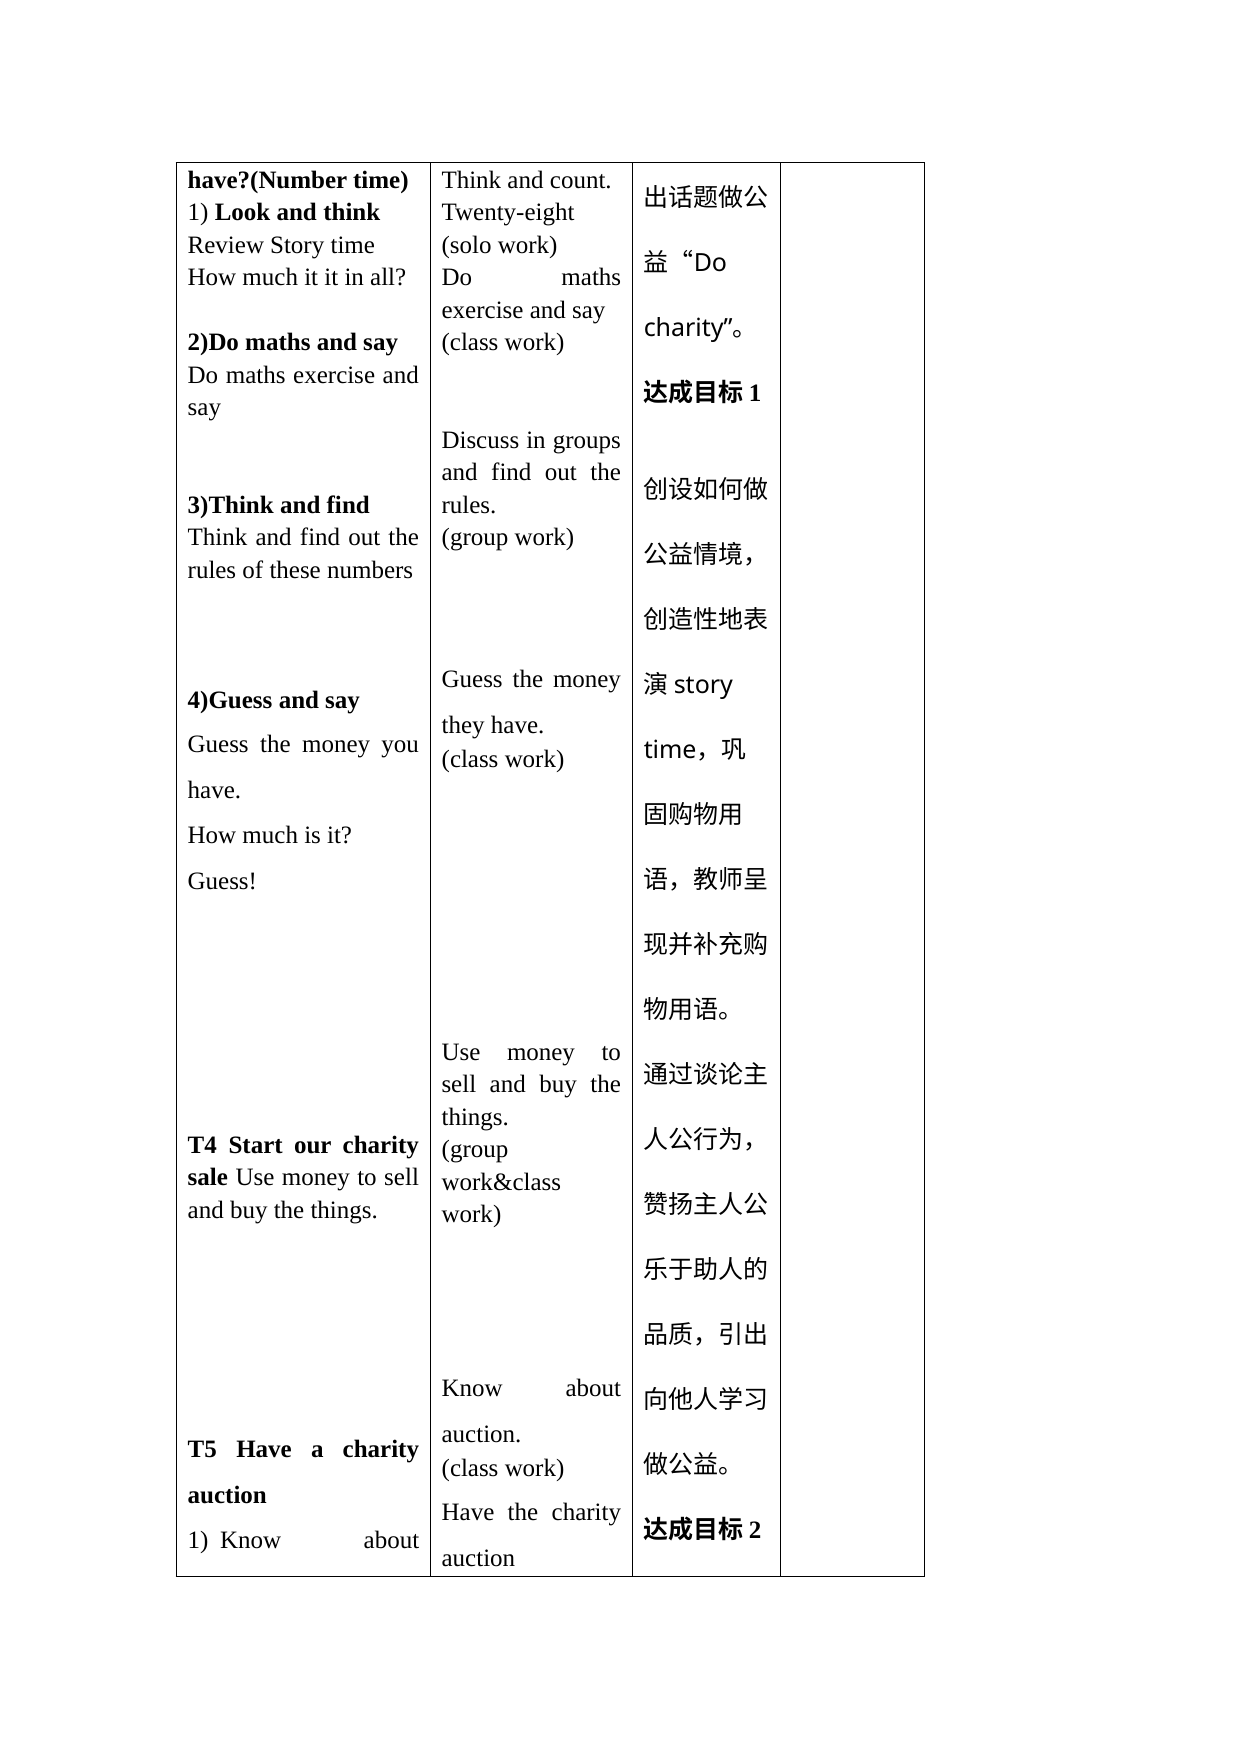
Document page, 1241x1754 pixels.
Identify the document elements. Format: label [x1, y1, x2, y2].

table_cell [633, 163, 780, 1576]
table_cell [177, 163, 430, 1576]
table_cell [781, 163, 924, 1576]
table_cell [431, 163, 632, 1576]
